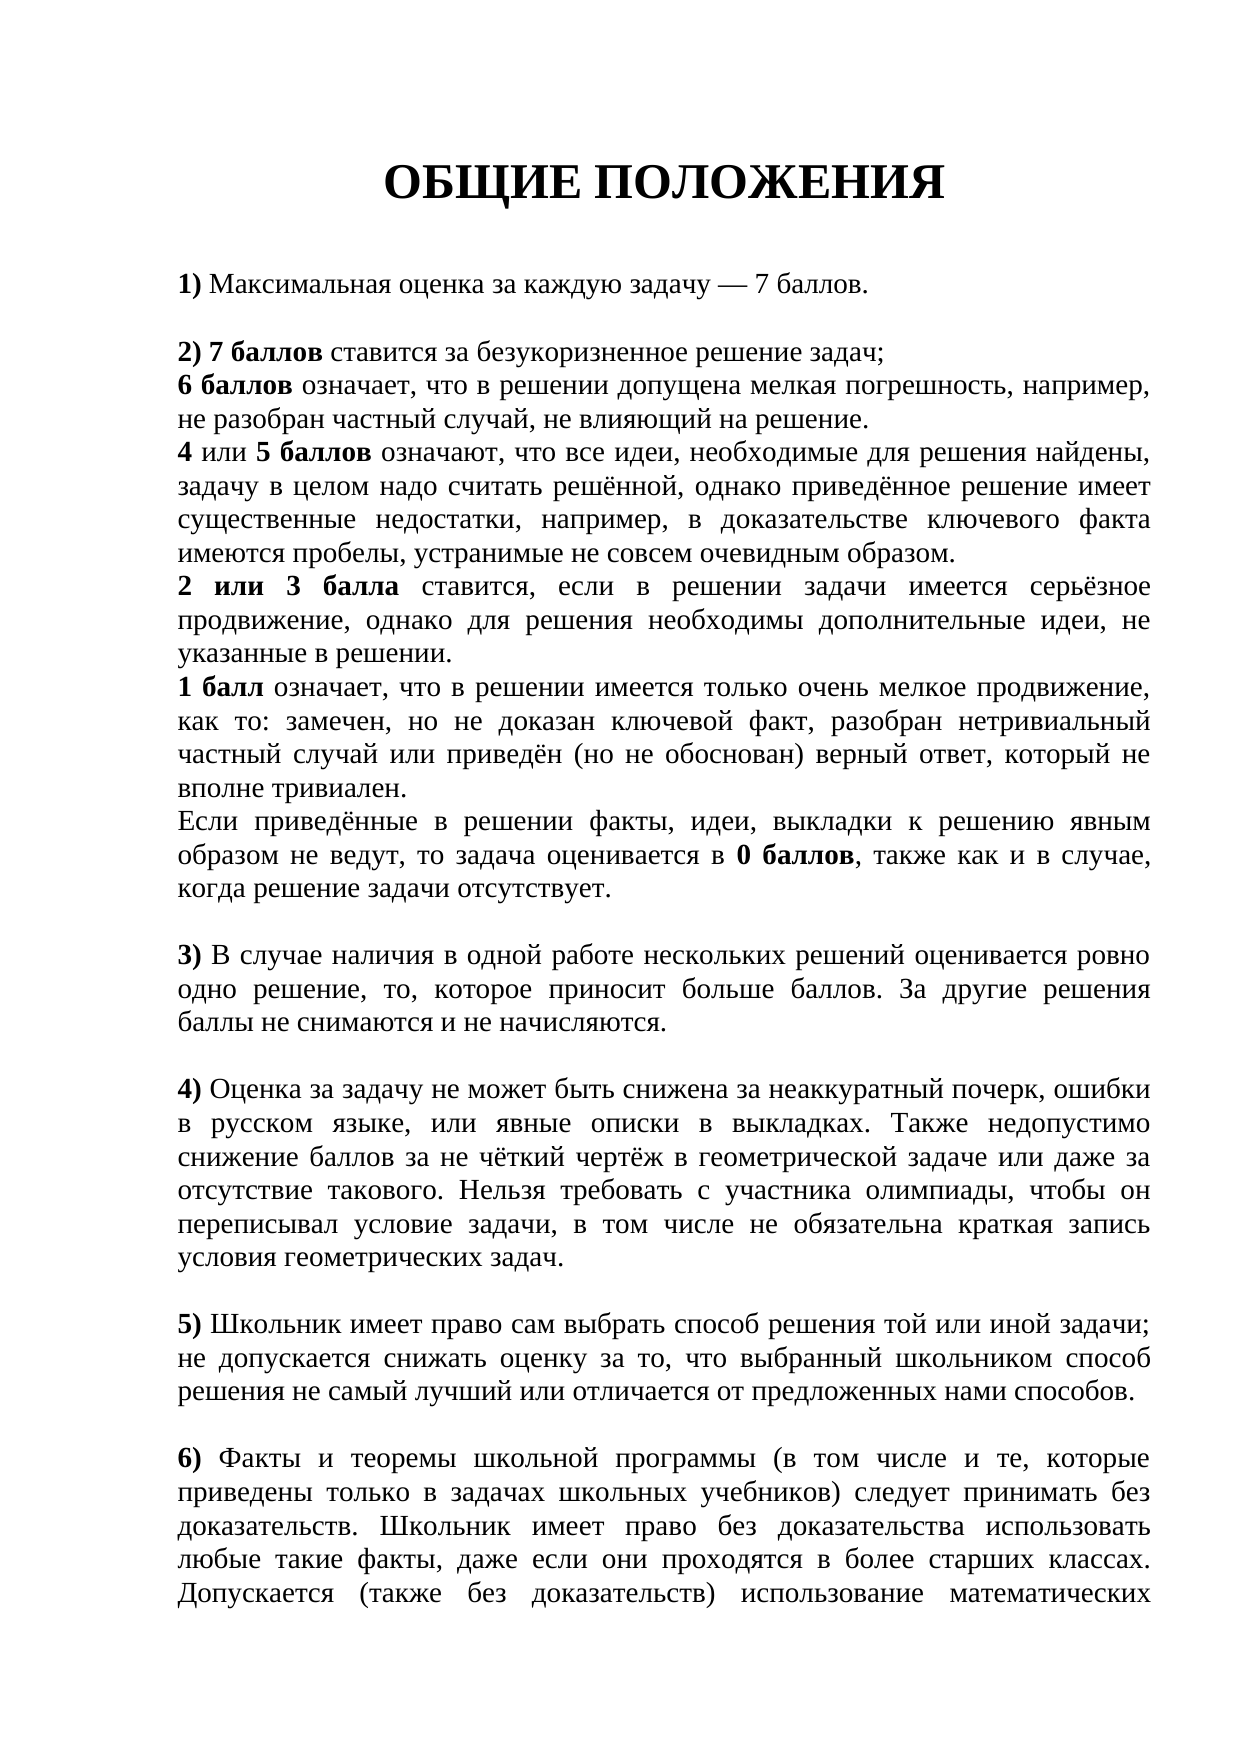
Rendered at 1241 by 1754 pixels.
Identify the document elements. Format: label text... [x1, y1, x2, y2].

text ОБЩИЕ ПОЛОЖЕНИЯ [177, 152, 1152, 209]
text 1 балл означает, что в решении имеется только очень мелкое продвижение, как то: замечен, но не доказан ключевой факт, разобран нетривиальный частный случай или приведён (но не обоснован) верный ответ, который не вполне тривиален. [177, 669, 1152, 803]
text Если приведённые в решении факты, идеи, выкладки к решению явным образом не ведут, то задача оценивается в 0 баллов, также как и в случае, когда решение задачи отсутствует. [177, 803, 1152, 904]
text 4) Оценка за задачу не может быть снижена за неаккуратный почерк, ошибки в русском языке, или явные описки в выкладках. Также недопустимо снижение баллов за не чёткий чертёж в геометрической задаче или даже за отсутствие такового. Нельзя требовать с участника олимпиады, чтобы он переписывал условие задачи, в том числе не обязательна краткая запись условия геометрических задач. [177, 1072, 1152, 1273]
text 1) Максимальная оценка за каждую задачу — 7 баллов. [177, 267, 1152, 300]
text 5) Школьник имеет право сам выбрать способ решения той или иной задачи; не допускается снижать оценку за то, что выбранный школьником способ решения не самый лучший или отличается от предложенных нами способов. [177, 1306, 1152, 1407]
text 3) В случае наличия в одной работе нескольких решений оценивается ровно одно решение, то, которое приносит больше баллов. За другие решения баллы не снимаются и не начисляются. [177, 937, 1152, 1038]
text 6 баллов означает, что в решении допущена мелкая погрешность, например, не разобран частный случай, не влияющий на решение. [177, 367, 1152, 434]
text 2) 7 баллов ставится за безукоризненное решение задач; [177, 334, 1152, 367]
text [177, 1441, 1152, 1608]
text 2 или 3 балла ставится, если в решении задачи имеется серьёзное продвижение, однако для решения необходимы дополнительные идеи, не указанные в решении. [177, 568, 1152, 669]
text 4 или 5 баллов означают, что все идеи, необходимые для решения найдены, задачу в целом надо считать решённой, однако приведённое решение имеет существенные недостатки, например, в доказательстве ключевого факта имеются пробелы, устранимые не совсем очевидным образом. [177, 434, 1152, 568]
